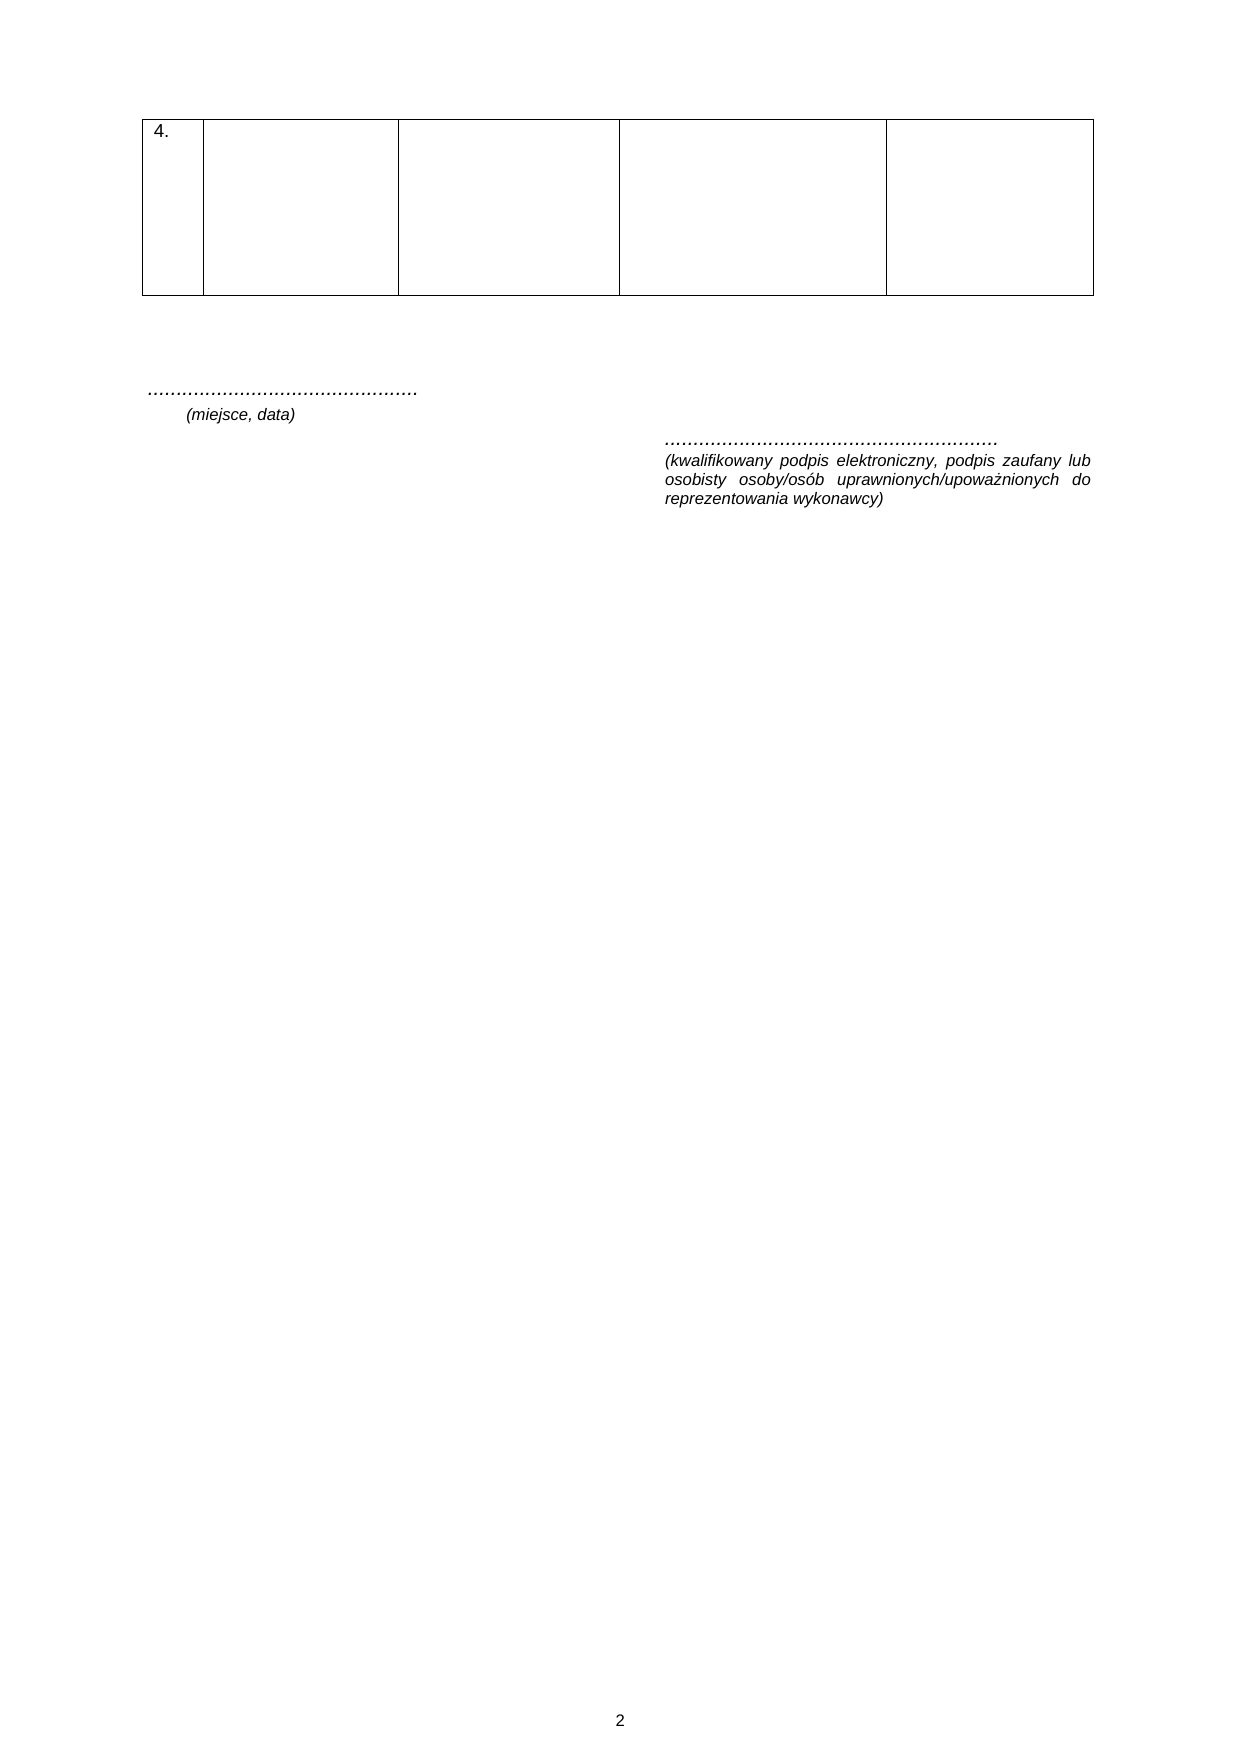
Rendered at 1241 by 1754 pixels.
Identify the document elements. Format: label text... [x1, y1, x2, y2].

table_cell [887, 120, 1093, 295]
text (miejsce, data) [148, 400, 1092, 425]
text .......................................................... [664, 425, 1092, 450]
text (kwalifikowany podpis elektroniczny, podpis zaufany lub osobisty osoby/osób uprawnionych/upoważnionych do reprezentowania wykonawcy) [665, 450, 1092, 508]
table_cell [620, 120, 886, 295]
text ............................................... [148, 375, 1092, 400]
table_cell 4. [143, 120, 203, 295]
table_cell [204, 120, 398, 295]
table_cell [399, 120, 619, 295]
